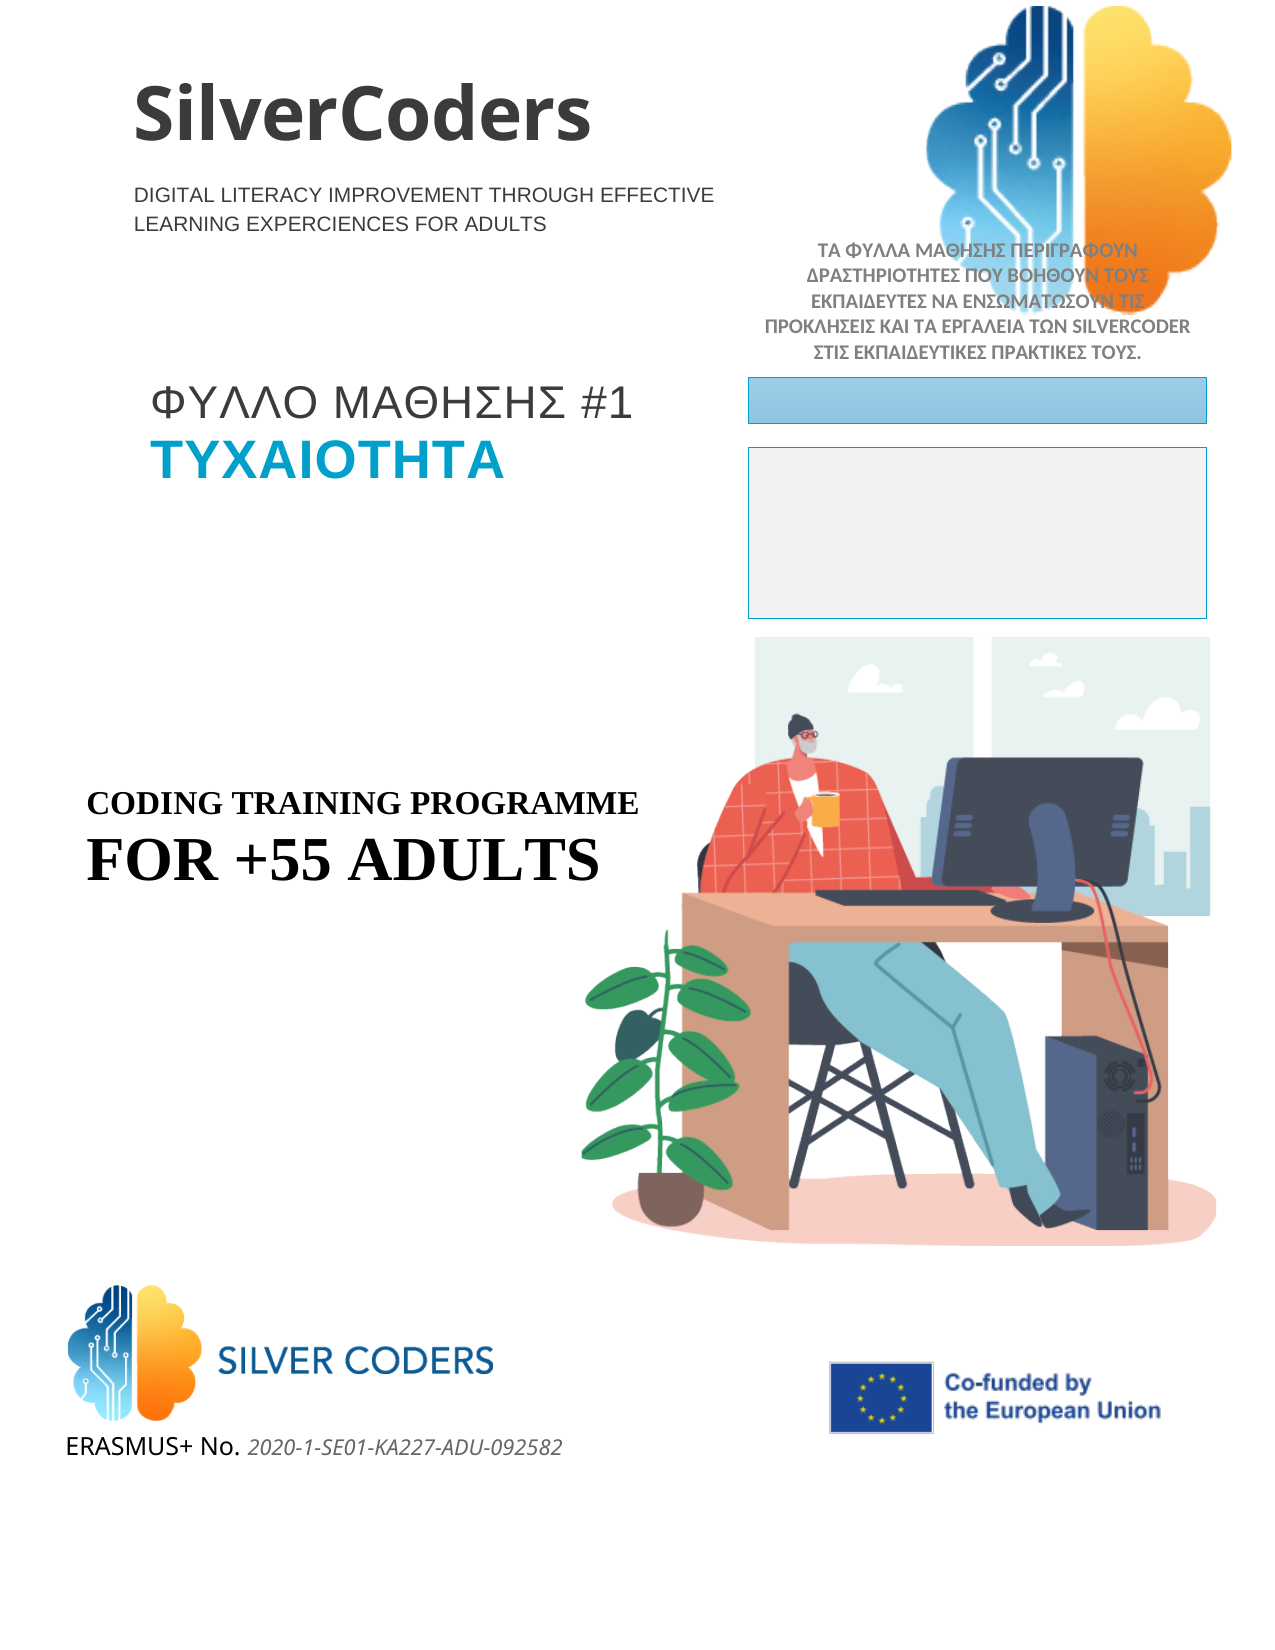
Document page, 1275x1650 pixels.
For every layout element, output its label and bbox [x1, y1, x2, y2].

picture [926, 6, 1232, 315]
picture [67, 1285, 493, 1421]
picture [580, 636, 1216, 1245]
